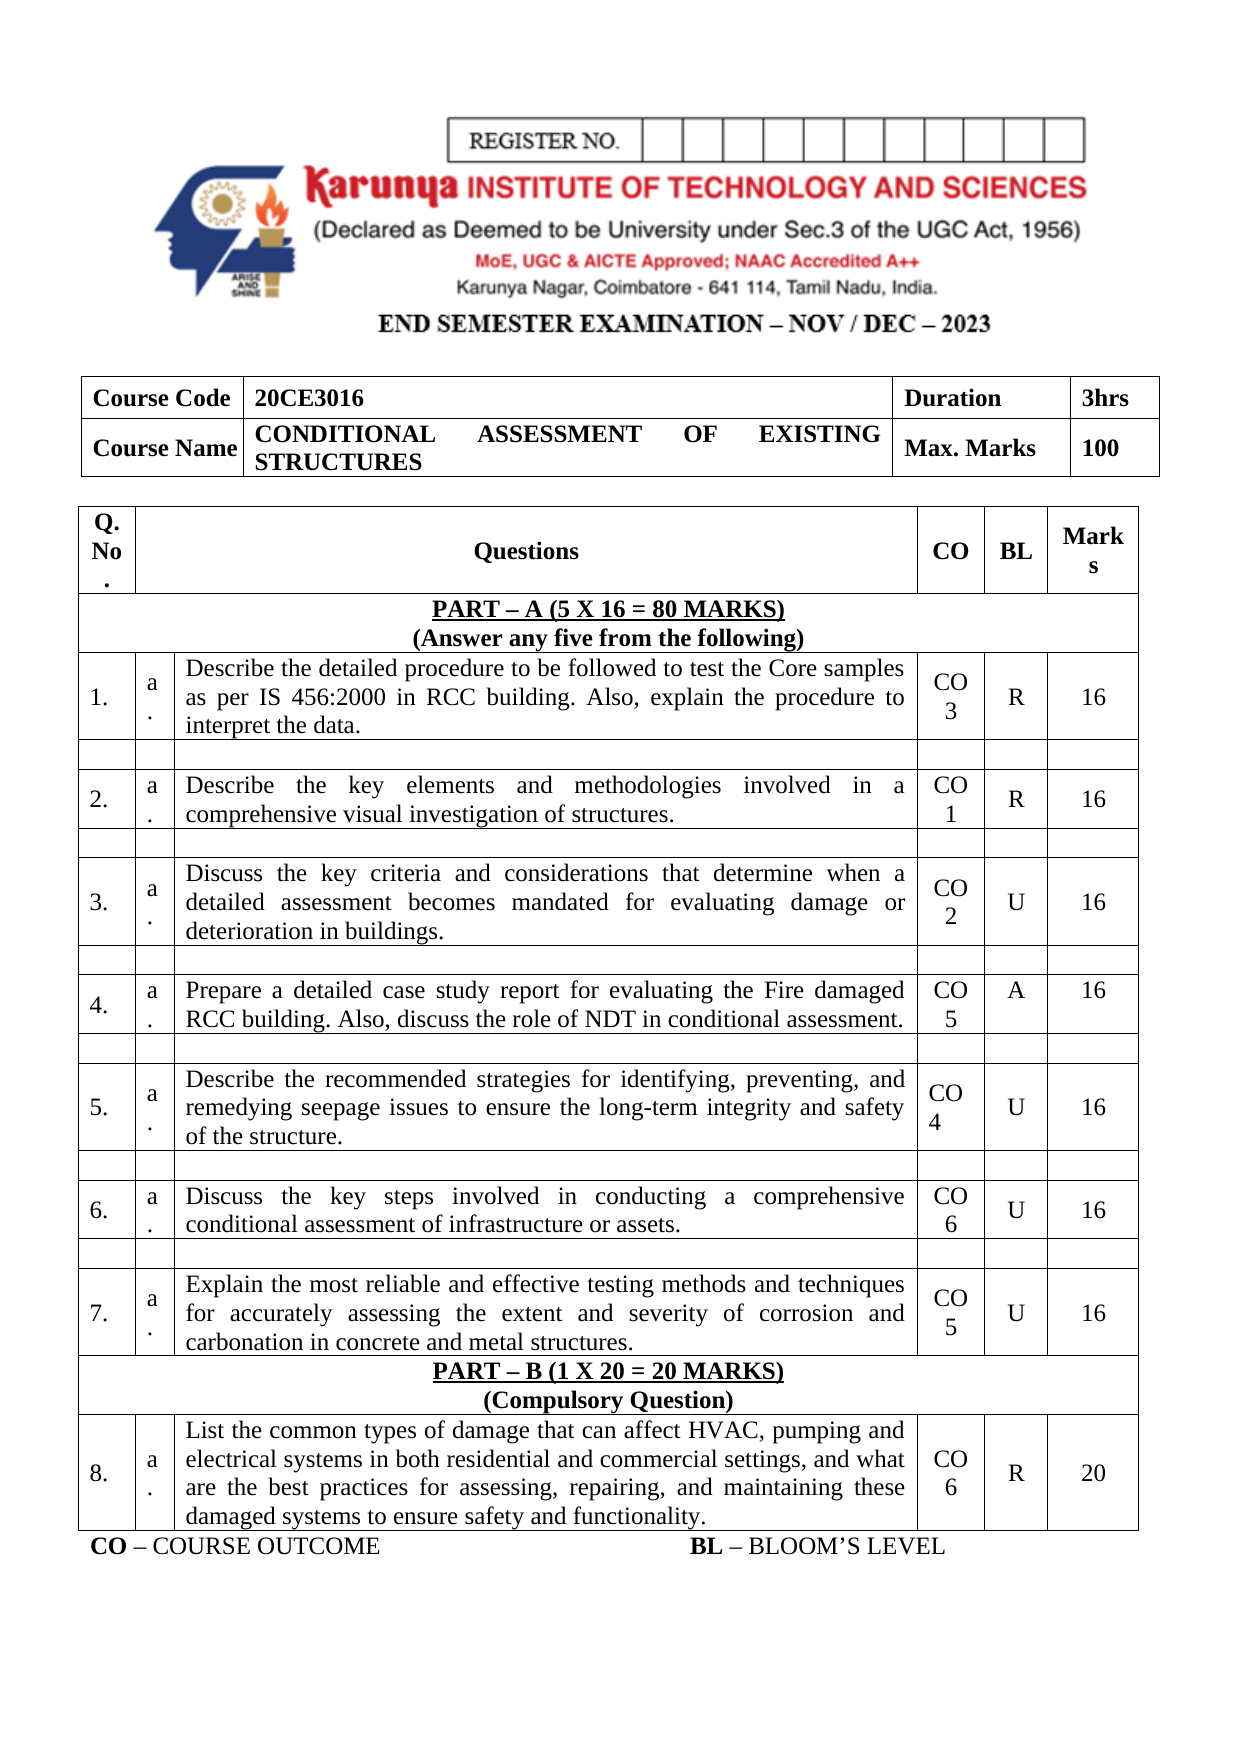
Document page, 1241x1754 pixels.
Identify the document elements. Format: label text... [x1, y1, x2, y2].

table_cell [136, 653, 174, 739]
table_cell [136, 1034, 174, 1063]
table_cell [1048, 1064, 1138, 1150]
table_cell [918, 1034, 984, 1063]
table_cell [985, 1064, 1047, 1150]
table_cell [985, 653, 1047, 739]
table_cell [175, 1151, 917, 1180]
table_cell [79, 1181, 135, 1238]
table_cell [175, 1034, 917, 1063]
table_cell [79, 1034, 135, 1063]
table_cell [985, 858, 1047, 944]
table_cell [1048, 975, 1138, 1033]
picture [150, 89, 1091, 348]
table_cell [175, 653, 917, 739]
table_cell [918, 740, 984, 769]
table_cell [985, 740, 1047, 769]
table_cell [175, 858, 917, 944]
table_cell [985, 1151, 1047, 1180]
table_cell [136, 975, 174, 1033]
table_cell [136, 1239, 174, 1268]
text CO – COURSE OUTCOME BL – BLOOM’S LEVEL [90, 1531, 1150, 1560]
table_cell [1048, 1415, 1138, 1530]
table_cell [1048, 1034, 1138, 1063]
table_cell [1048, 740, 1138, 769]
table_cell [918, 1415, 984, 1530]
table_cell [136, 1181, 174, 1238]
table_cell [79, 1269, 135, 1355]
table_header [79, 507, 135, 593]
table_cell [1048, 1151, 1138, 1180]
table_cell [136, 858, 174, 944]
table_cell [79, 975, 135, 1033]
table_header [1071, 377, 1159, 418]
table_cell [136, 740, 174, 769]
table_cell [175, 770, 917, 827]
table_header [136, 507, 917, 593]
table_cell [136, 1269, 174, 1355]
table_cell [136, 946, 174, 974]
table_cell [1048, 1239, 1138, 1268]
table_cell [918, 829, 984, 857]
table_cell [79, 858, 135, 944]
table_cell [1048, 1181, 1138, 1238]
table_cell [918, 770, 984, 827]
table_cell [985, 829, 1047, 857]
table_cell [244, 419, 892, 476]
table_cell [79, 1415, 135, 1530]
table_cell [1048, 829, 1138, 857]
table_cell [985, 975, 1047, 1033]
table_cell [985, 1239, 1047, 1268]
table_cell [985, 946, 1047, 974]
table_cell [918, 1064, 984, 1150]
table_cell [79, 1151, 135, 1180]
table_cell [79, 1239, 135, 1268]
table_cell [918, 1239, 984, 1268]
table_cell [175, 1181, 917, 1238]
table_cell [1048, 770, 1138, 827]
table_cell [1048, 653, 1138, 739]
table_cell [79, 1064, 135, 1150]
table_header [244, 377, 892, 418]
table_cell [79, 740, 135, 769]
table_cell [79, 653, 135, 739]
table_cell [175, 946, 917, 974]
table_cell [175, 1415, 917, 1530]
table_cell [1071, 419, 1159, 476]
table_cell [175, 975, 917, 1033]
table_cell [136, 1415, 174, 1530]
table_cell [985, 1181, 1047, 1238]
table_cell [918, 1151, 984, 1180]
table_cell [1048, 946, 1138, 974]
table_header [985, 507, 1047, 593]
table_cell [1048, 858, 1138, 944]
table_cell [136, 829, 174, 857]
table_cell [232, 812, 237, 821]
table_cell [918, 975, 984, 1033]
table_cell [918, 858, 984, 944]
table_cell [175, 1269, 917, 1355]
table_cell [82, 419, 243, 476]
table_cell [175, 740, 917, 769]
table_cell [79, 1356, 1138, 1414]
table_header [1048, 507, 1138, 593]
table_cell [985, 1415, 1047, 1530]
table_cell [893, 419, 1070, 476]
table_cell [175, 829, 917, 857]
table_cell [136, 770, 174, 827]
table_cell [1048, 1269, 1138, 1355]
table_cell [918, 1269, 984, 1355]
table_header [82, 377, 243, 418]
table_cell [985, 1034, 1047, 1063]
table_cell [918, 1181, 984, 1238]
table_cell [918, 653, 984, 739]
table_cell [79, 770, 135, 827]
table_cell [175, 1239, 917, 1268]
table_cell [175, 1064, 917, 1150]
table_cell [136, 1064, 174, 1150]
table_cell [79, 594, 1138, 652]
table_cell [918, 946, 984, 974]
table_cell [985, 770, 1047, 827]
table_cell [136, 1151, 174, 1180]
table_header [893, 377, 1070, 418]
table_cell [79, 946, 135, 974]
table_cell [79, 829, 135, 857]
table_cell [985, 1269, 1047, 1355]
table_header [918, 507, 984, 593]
